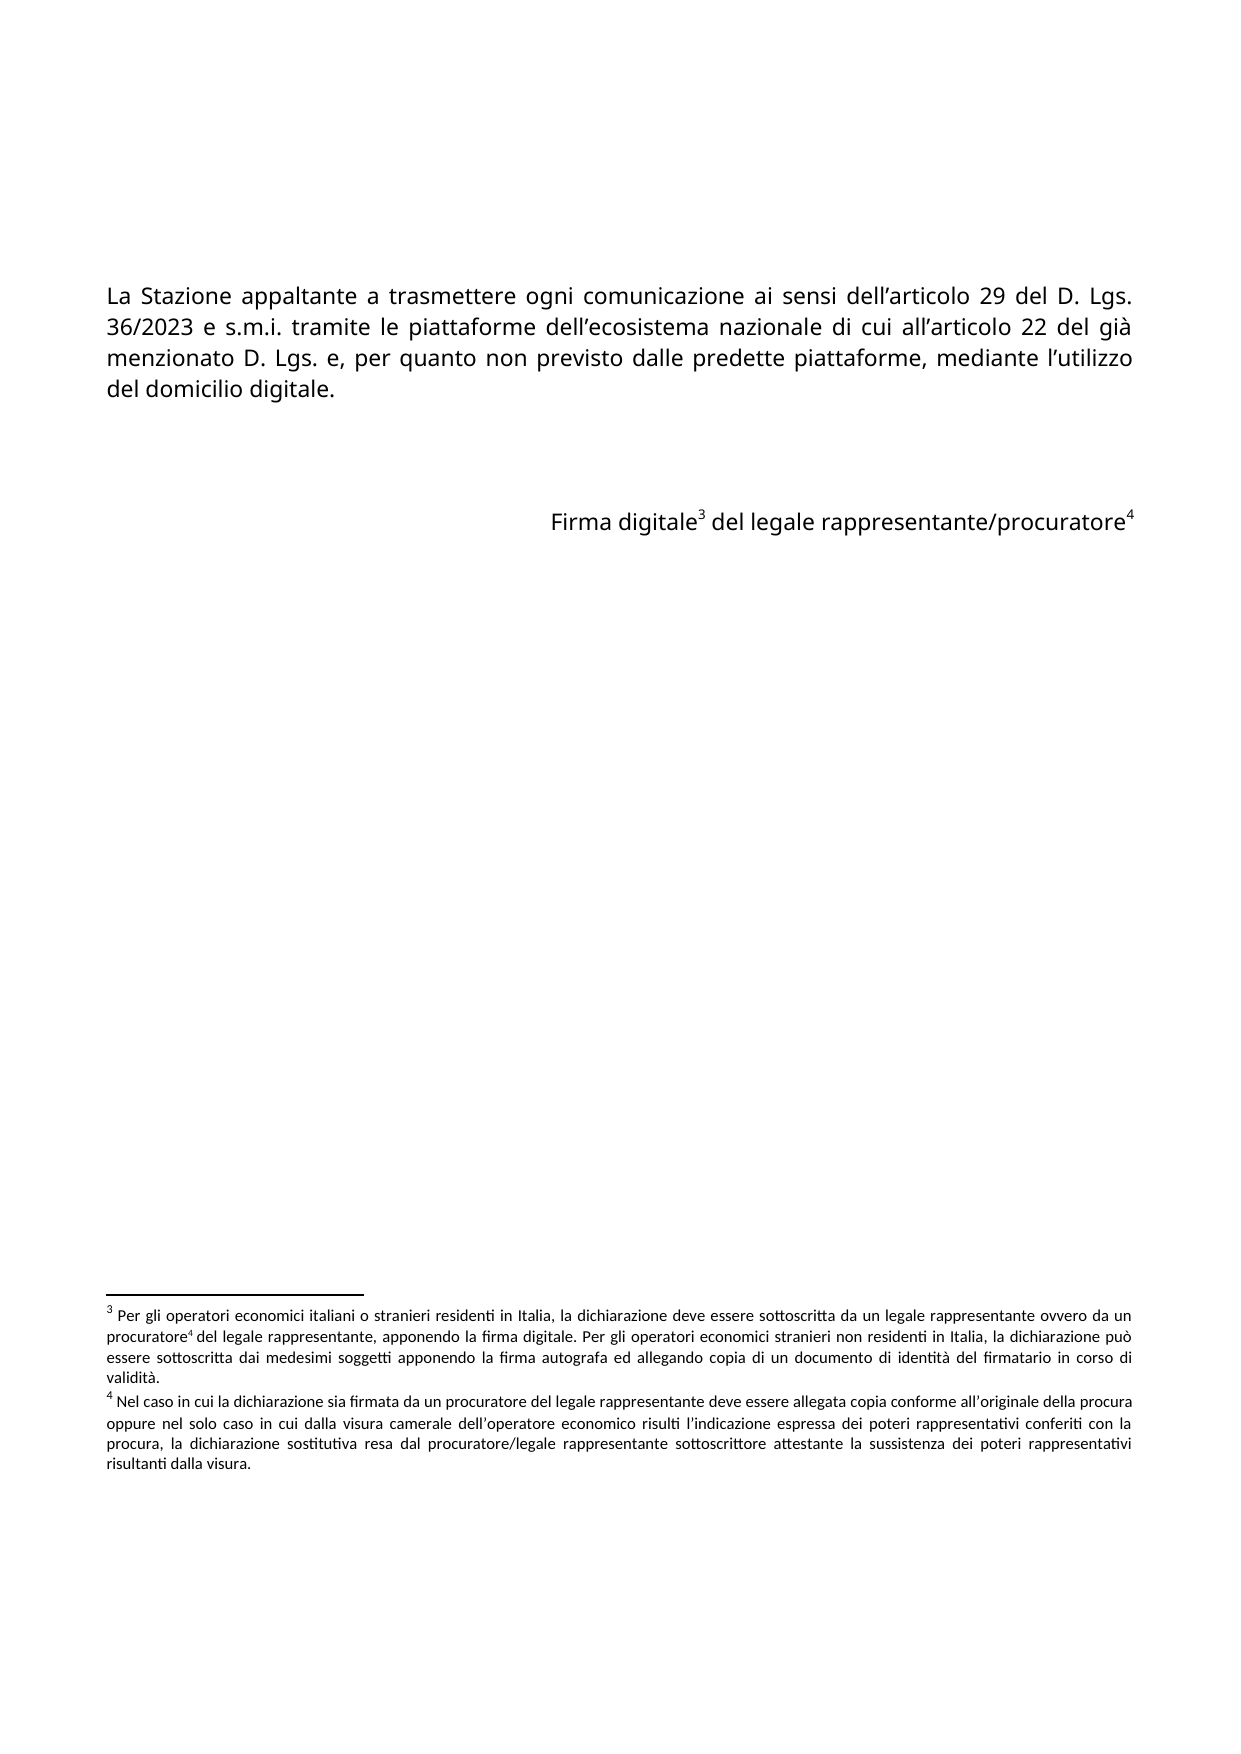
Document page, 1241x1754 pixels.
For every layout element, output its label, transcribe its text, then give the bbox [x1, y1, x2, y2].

text La Stazione appaltante a trasmettere ogni comunicazione ai sensi dell’articolo 29 del D. Lgs. 36/2023 e s.m.i. tramite le piattaforme dell’ecosistema nazionale di cui all’articolo 22 del già menzionato D. Lgs. e, per quanto non previsto dalle predette piattaforme, mediante l’utilizzo del domicilio digitale. [106, 279, 1134, 404]
text Firma digitale del legale rappresentante/procuratore [106, 505, 1134, 537]
